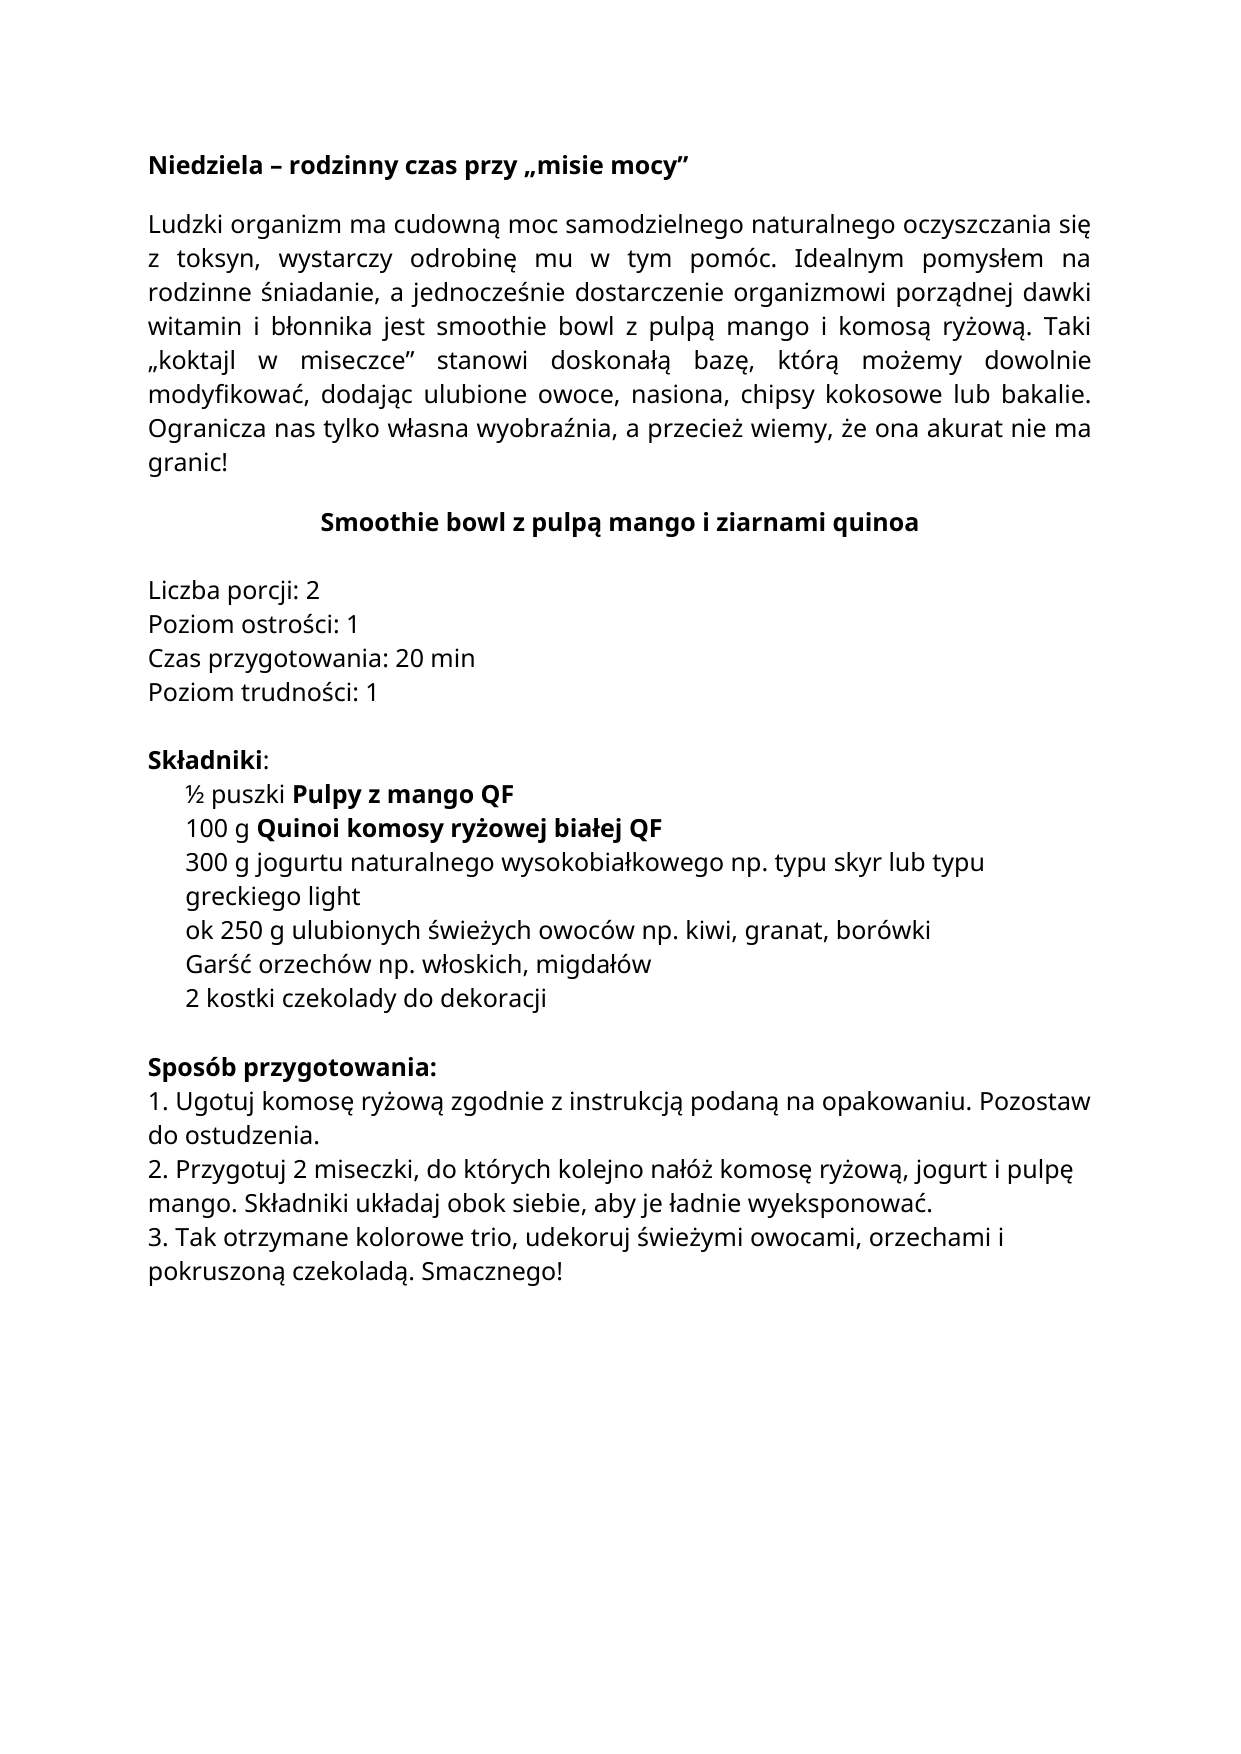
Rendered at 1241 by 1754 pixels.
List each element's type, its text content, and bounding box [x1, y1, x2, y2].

text 3. Tak otrzymane kolorowe trio, udekoruj świeżymi owocami, orzechami i pokruszoną czekoladą. Smacznego! [148, 1219, 1093, 1288]
text 100 g Quinoi komosy ryżowej białej QF [185, 811, 1093, 845]
text ok 250 g ulubionych świeżych owoców np. kiwi, granat, borówki [185, 913, 1093, 947]
text Liczba porcji: 2 [148, 572, 1093, 606]
text ½ puszki Pulpy z mango QF [185, 777, 1093, 811]
text Składniki: [148, 743, 1093, 777]
text Poziom ostrości: 1 [148, 606, 1093, 640]
text 1. Ugotuj komosę ryżową zgodnie z instrukcją podaną na opakowaniu. Pozostaw do ostudzenia. [148, 1083, 1093, 1151]
text Ludzki organizm ma cudowną moc samodzielnego naturalnego oczyszczania się z toksyn, wystarczy odrobinę mu w tym pomóc. Idealnym pomysłem na rodzinne śniadanie, a jednocześnie dostarczenie organizmowi porządnej dawki witamin i błonnika jest smoothie bowl z pulpą mango i komosą ryżową. Taki „koktajl w miseczce” stanowi doskonałą bazę, którą możemy dowolnie modyfikować, dodając ulubione owoce, nasiona, chipsy kokosowe lub bakalie. Ogranicza nas tylko własna wyobraźnia, a przecież wiemy, że ona akurat nie ma granic! [148, 207, 1093, 479]
text 300 g jogurtu naturalnego wysokobiałkowego np. typu skyr lub typu greckiego light [185, 845, 1093, 913]
text Garść orzechów np. włoskich, migdałów [185, 947, 1093, 981]
text Poziom trudności: 1 [148, 674, 1093, 708]
text Sposób przygotowania: [148, 1049, 1093, 1083]
text 2. Przygotuj 2 miseczki, do których kolejno nałóż komosę ryżową, jogurt i pulpę mango. Składniki układaj obok siebie, aby je ładnie wyeksponować. [148, 1151, 1093, 1219]
text 2 kostki czekolady do dekoracji [185, 981, 1093, 1015]
text Smoothie bowl z pulpą mango i ziarnami quinoa [148, 504, 1093, 538]
text Niedziela – rodzinny czas przy „misie mocy” [148, 148, 1093, 182]
text Czas przygotowania: 20 min [148, 640, 1093, 674]
